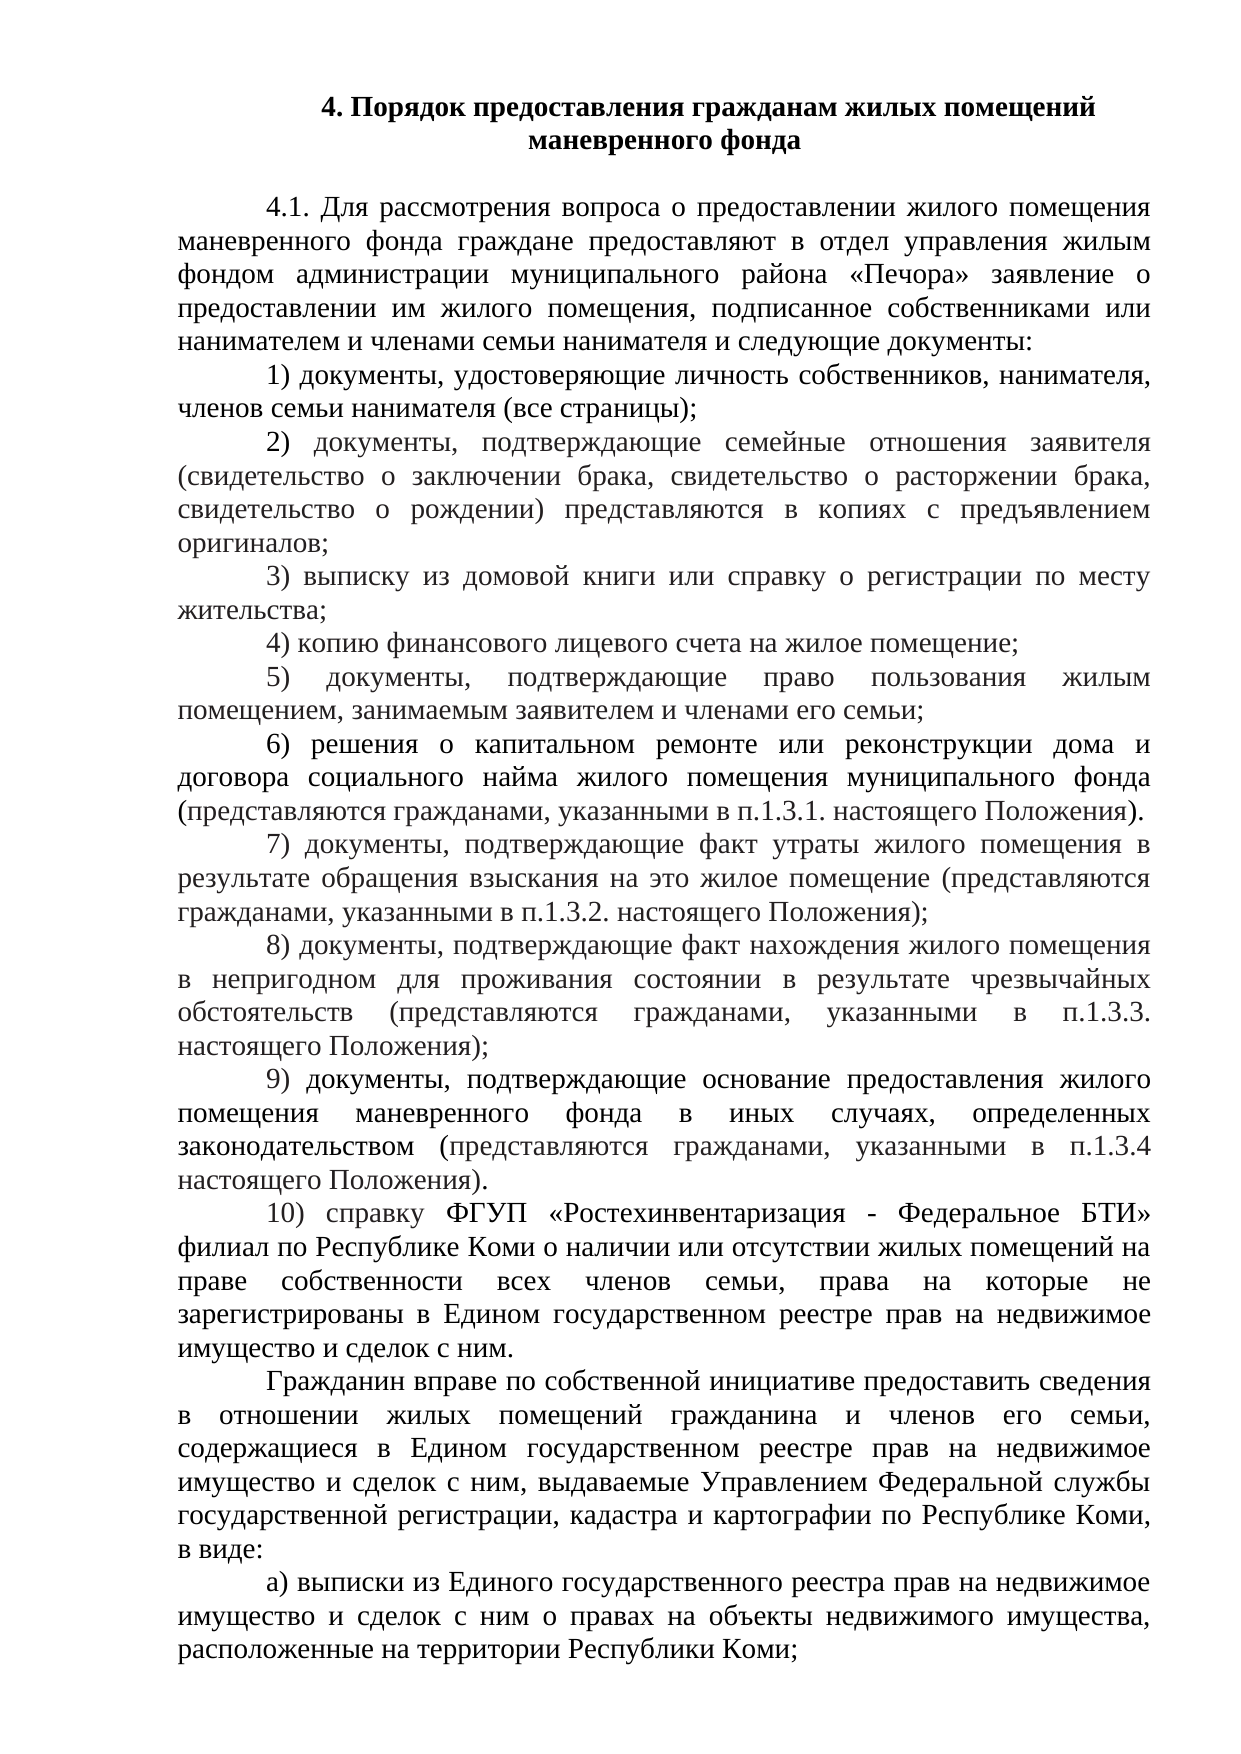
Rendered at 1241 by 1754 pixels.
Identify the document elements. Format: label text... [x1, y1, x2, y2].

text 1) документы, удостоверяющие личность собственников, нанимателя, членов семьи нанимателя (все страницы); [177, 357, 1152, 424]
text 2) документы, подтверждающие семейные отношения заявителя (свидетельство о заключении брака, свидетельство о расторжении брака, свидетельство о рождении) представляются в копиях с предъявлением оригиналов; [177, 424, 1152, 558]
text 7) документы, подтверждающие факт утраты жилого помещения в результате обращения взыскания на это жилое помещение (представляются гражданами, указанными в п.1.3.2. настоящего Положения); [177, 827, 1152, 927]
text 3) выписку из домовой книги или справку о регистрации по месту жительства; [177, 558, 1152, 625]
text 6) решения о капитальном ремонте или реконструкции дома и договора социального найма жилого помещения муниципального фонда (представляются гражданами, указанными в п.1.3.1. настоящего Положения). [177, 726, 1152, 827]
text 8) документы, подтверждающие факт нахождения жилого помещения в непригодном для проживания состоянии в результате чрезвычайных обстоятельств (представляются гражданами, указанными в п.1.3.3. настоящего Положения); [177, 927, 1152, 1061]
text 5) документы, подтверждающие право пользования жилым помещением, занимаемым заявителем и членами его семьи; [177, 659, 1152, 726]
text 10) справку ФГУП «Ростехинвентаризация - Федеральное БТИ» филиал по Республике Коми о наличии или отсутствии жилых помещений на праве собственности всех членов семьи, права на которые не зарегистрированы в Едином государственном реестре прав на недвижимое имущество и сделок с ним. [177, 1196, 1152, 1363]
text 4. Порядок предоставления гражданам жилых помещений маневренного фонда [177, 89, 1152, 156]
text Гражданин вправе по собственной инициативе предоставить сведения в отношении жилых помещений гражданина и членов его семьи, содержащиеся в Едином государственном реестре прав на недвижимое имущество и сделок с ним, выдаваемые Управлением Федеральной службы государственной регистрации, кадастра и картографии по Республике Коми, в виде: [177, 1363, 1152, 1564]
text 4.1. Для рассмотрения вопроса о предоставлении жилого помещения маневренного фонда граждане предоставляют в отдел управления жилым фондом администрации муниципального района «Печора» заявление о предоставлении им жилого помещения, подписанное собственниками или нанимателем и членами семьи нанимателя и следующие документы: [177, 189, 1152, 357]
text а) выписки из Единого государственного реестра прав на недвижимое имущество и сделок с ним о правах на объекты недвижимого имущества, расположенные на территории Республики Коми; [177, 1564, 1152, 1665]
text 9) документы, подтверждающие основание предоставления жилого помещения маневренного фонда в иных случаях, определенных законодательством (представляются гражданами, указанными в п.1.3.4 настоящего Положения). [177, 1061, 1152, 1196]
text 4) копию финансового лицевого счета на жилое помещение; [177, 625, 1152, 659]
